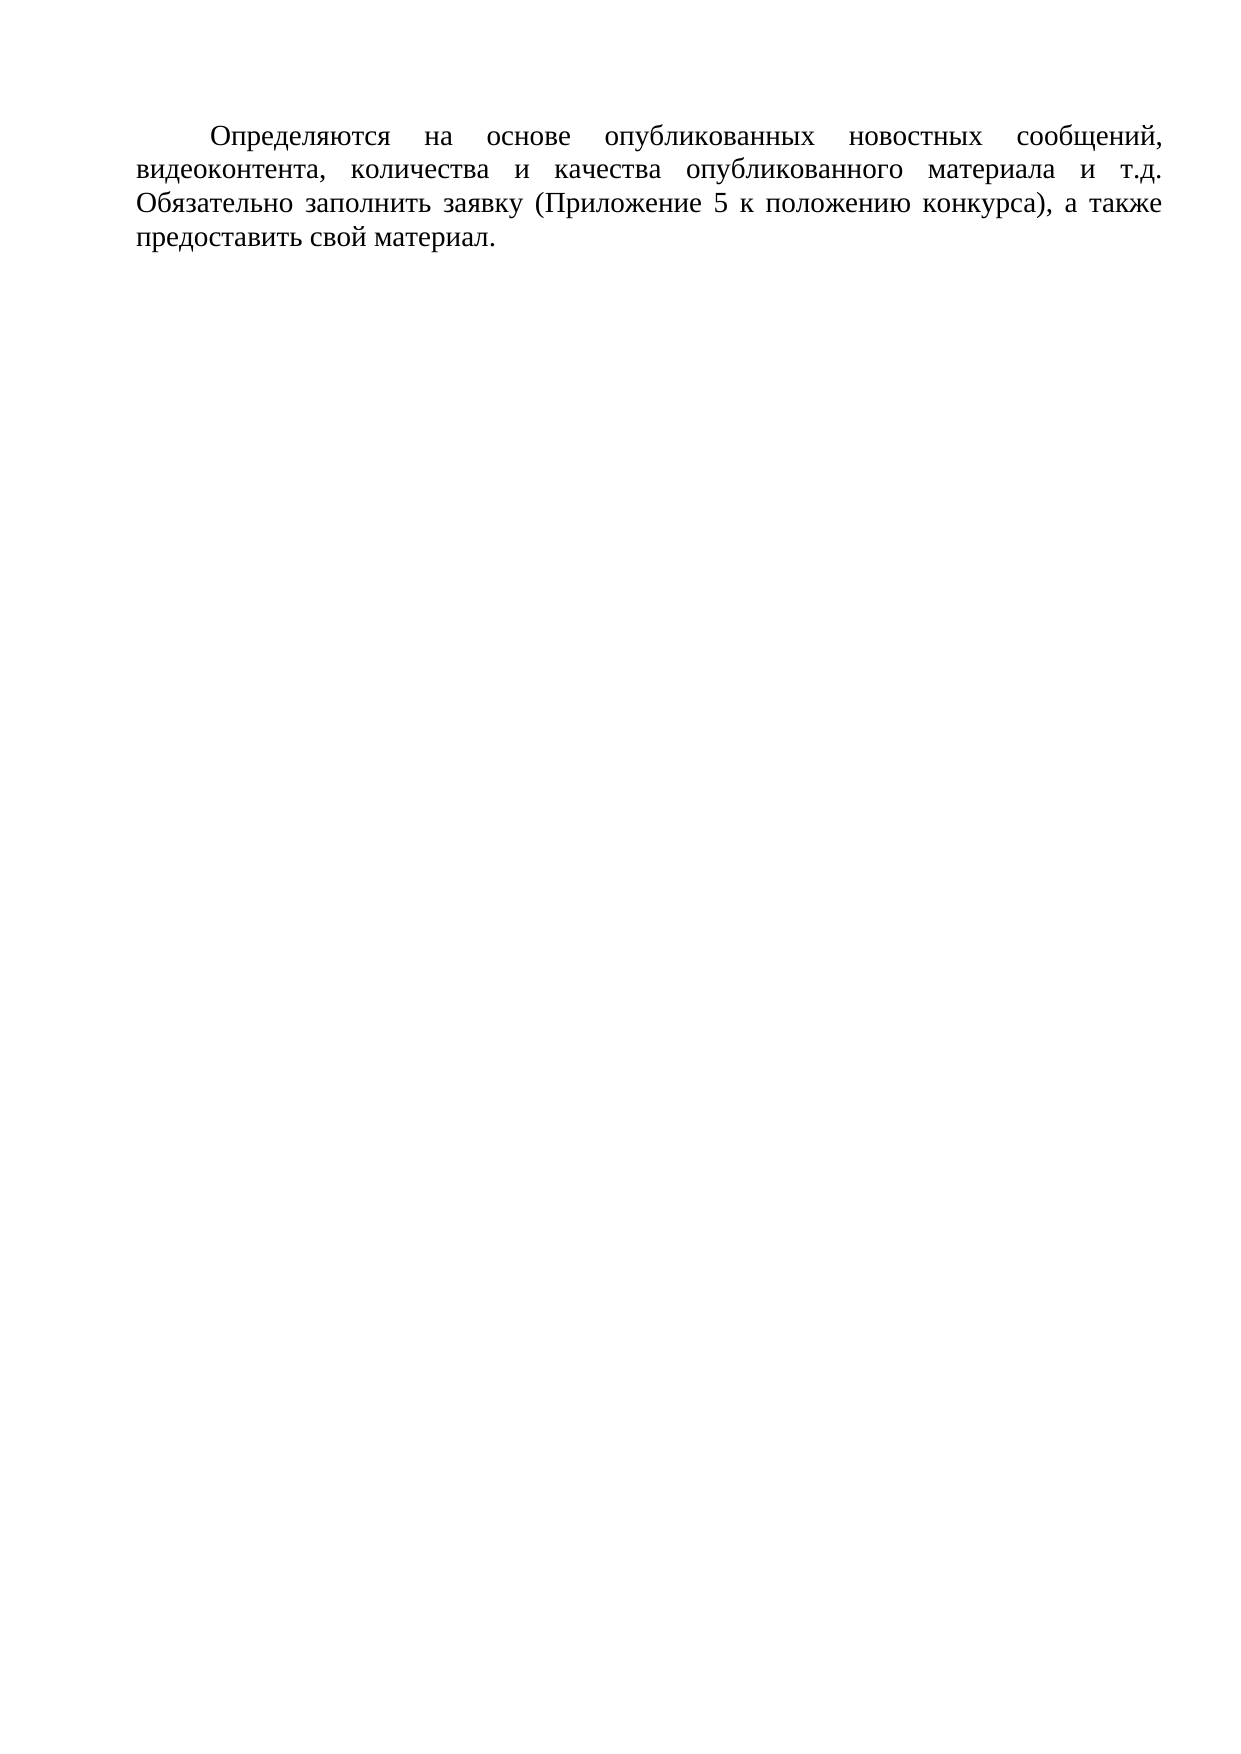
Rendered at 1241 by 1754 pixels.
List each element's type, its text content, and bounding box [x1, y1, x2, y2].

text Определяются на основе опубликованных новостных сообщений, видеоконтента, количества и качества опубликованного материала и т.д. Обязательно заполнить заявку (Приложение 5 к положению конкурса), а также предоставить свой материал. [136, 118, 1163, 252]
